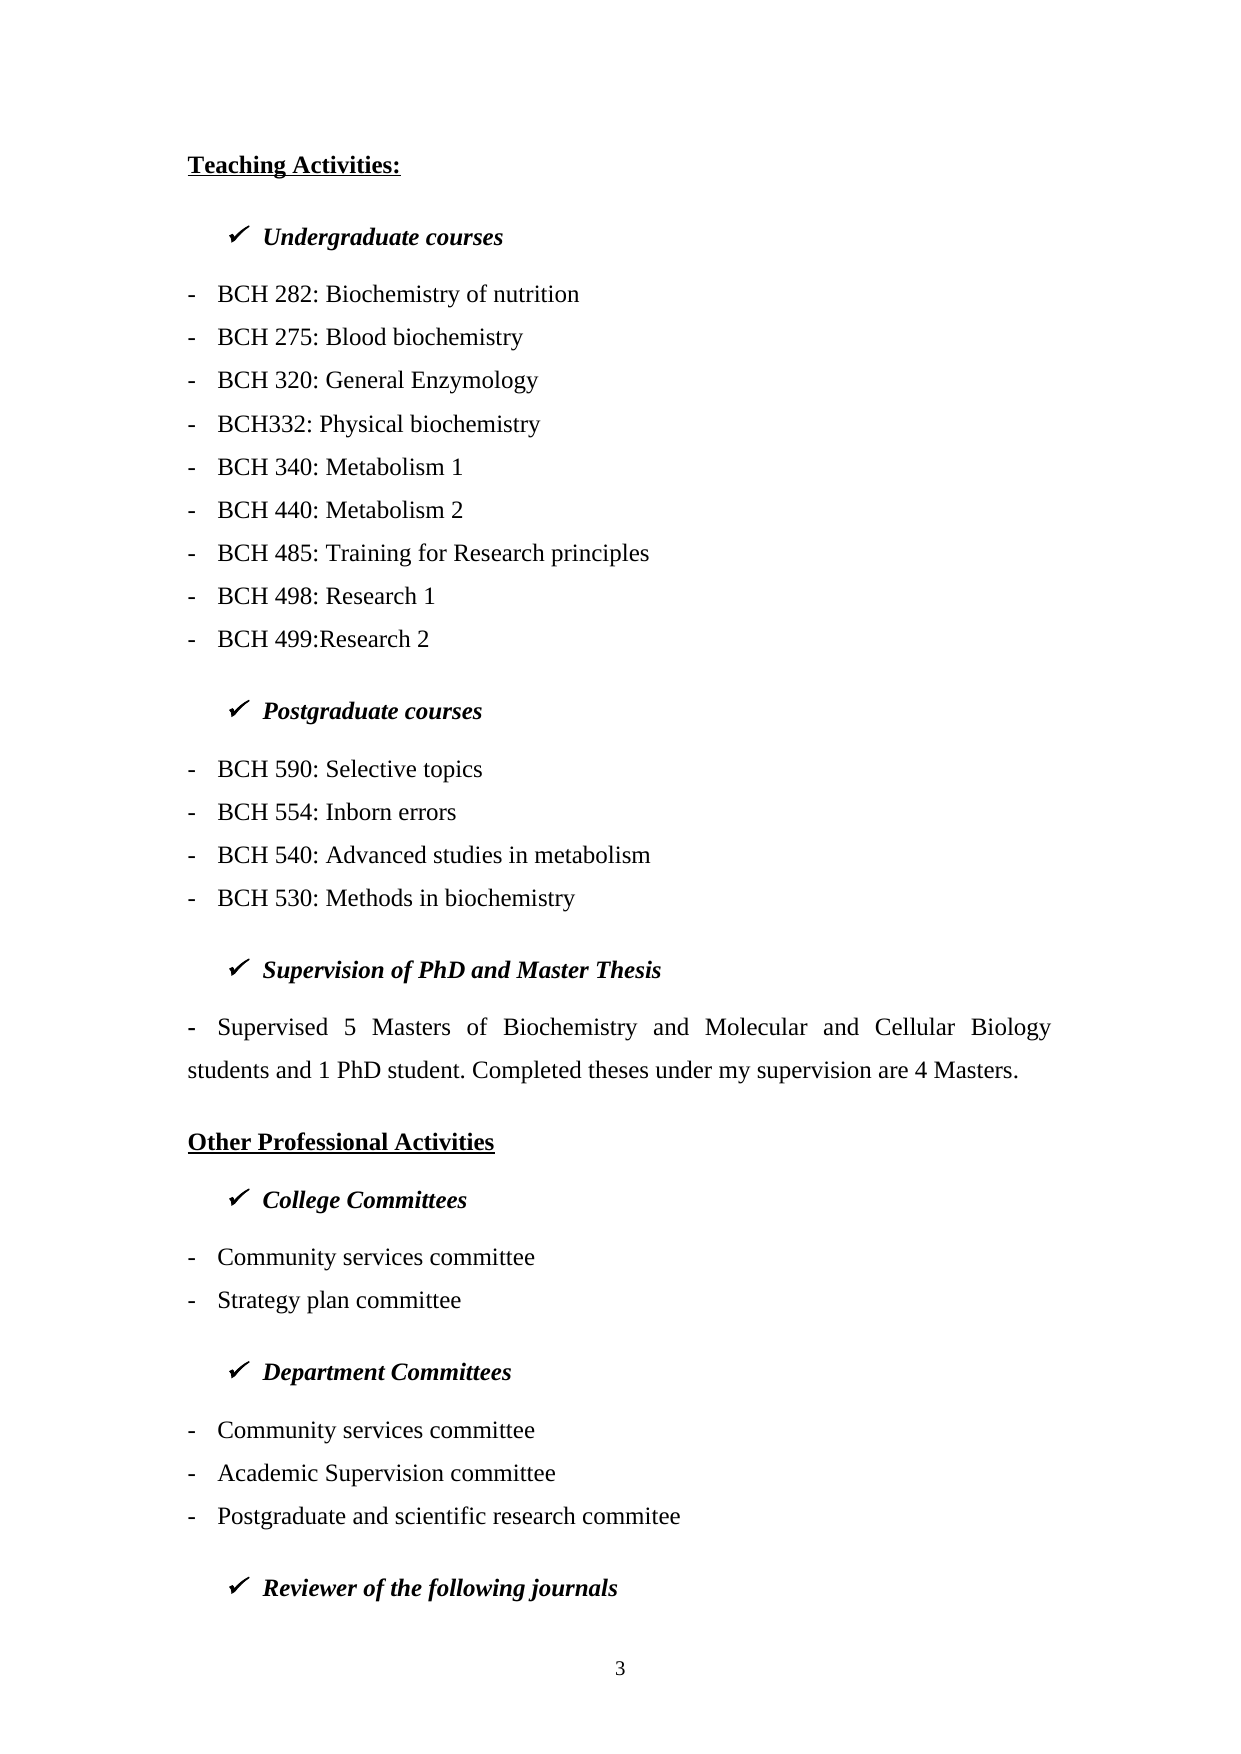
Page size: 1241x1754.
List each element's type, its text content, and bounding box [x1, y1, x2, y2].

list BCH 554: Inborn errors [187, 797, 1053, 826]
list BCH 282: Biochemistry of nutrition [187, 279, 1053, 308]
list Strategy plan committee [187, 1286, 1053, 1314]
list Academic Supervision committee [187, 1458, 1053, 1487]
list BCH 499:Research 2 [187, 624, 1053, 653]
list BCH 485: Training for Research principles [187, 538, 1053, 567]
list Supervision of PhD and Master Thesis [225, 955, 1053, 984]
list BCH 530: Methods in biochemistry [187, 883, 1053, 912]
list BCH 320: General Enzymology [187, 366, 1053, 394]
list BCH 590: Selective topics [187, 754, 1053, 782]
list BCH 340: Metabolism 1 [187, 452, 1053, 481]
list Department Committees [225, 1357, 1053, 1386]
text Other Professional Activities [187, 1127, 1053, 1156]
list Undergraduate courses [225, 222, 1053, 251]
list College Committees [225, 1185, 1053, 1214]
list BCH332: Physical biochemistry [187, 409, 1053, 437]
list Reviewer of the following journals [225, 1573, 1053, 1602]
list Postgraduate courses [225, 696, 1053, 725]
list BCH 275: Blood biochemistry [187, 322, 1053, 351]
list Postgraduate and scientific research commitee [187, 1501, 1053, 1530]
text Teaching Activities: [187, 150, 1053, 179]
list Supervised 5 Masters of Biochemistry and Molecular and Cellular Biology students and 1 PhD student. Completed theses under my supervision are 4 Masters. [187, 1012, 1053, 1084]
list Community services committee [187, 1242, 1053, 1271]
list BCH 440: Metabolism 2 [187, 495, 1053, 524]
list BCH 498: Research 1 [187, 581, 1053, 610]
list Community services committee [187, 1415, 1053, 1444]
list BCH 540: Advanced studies in metabolism [187, 840, 1053, 869]
